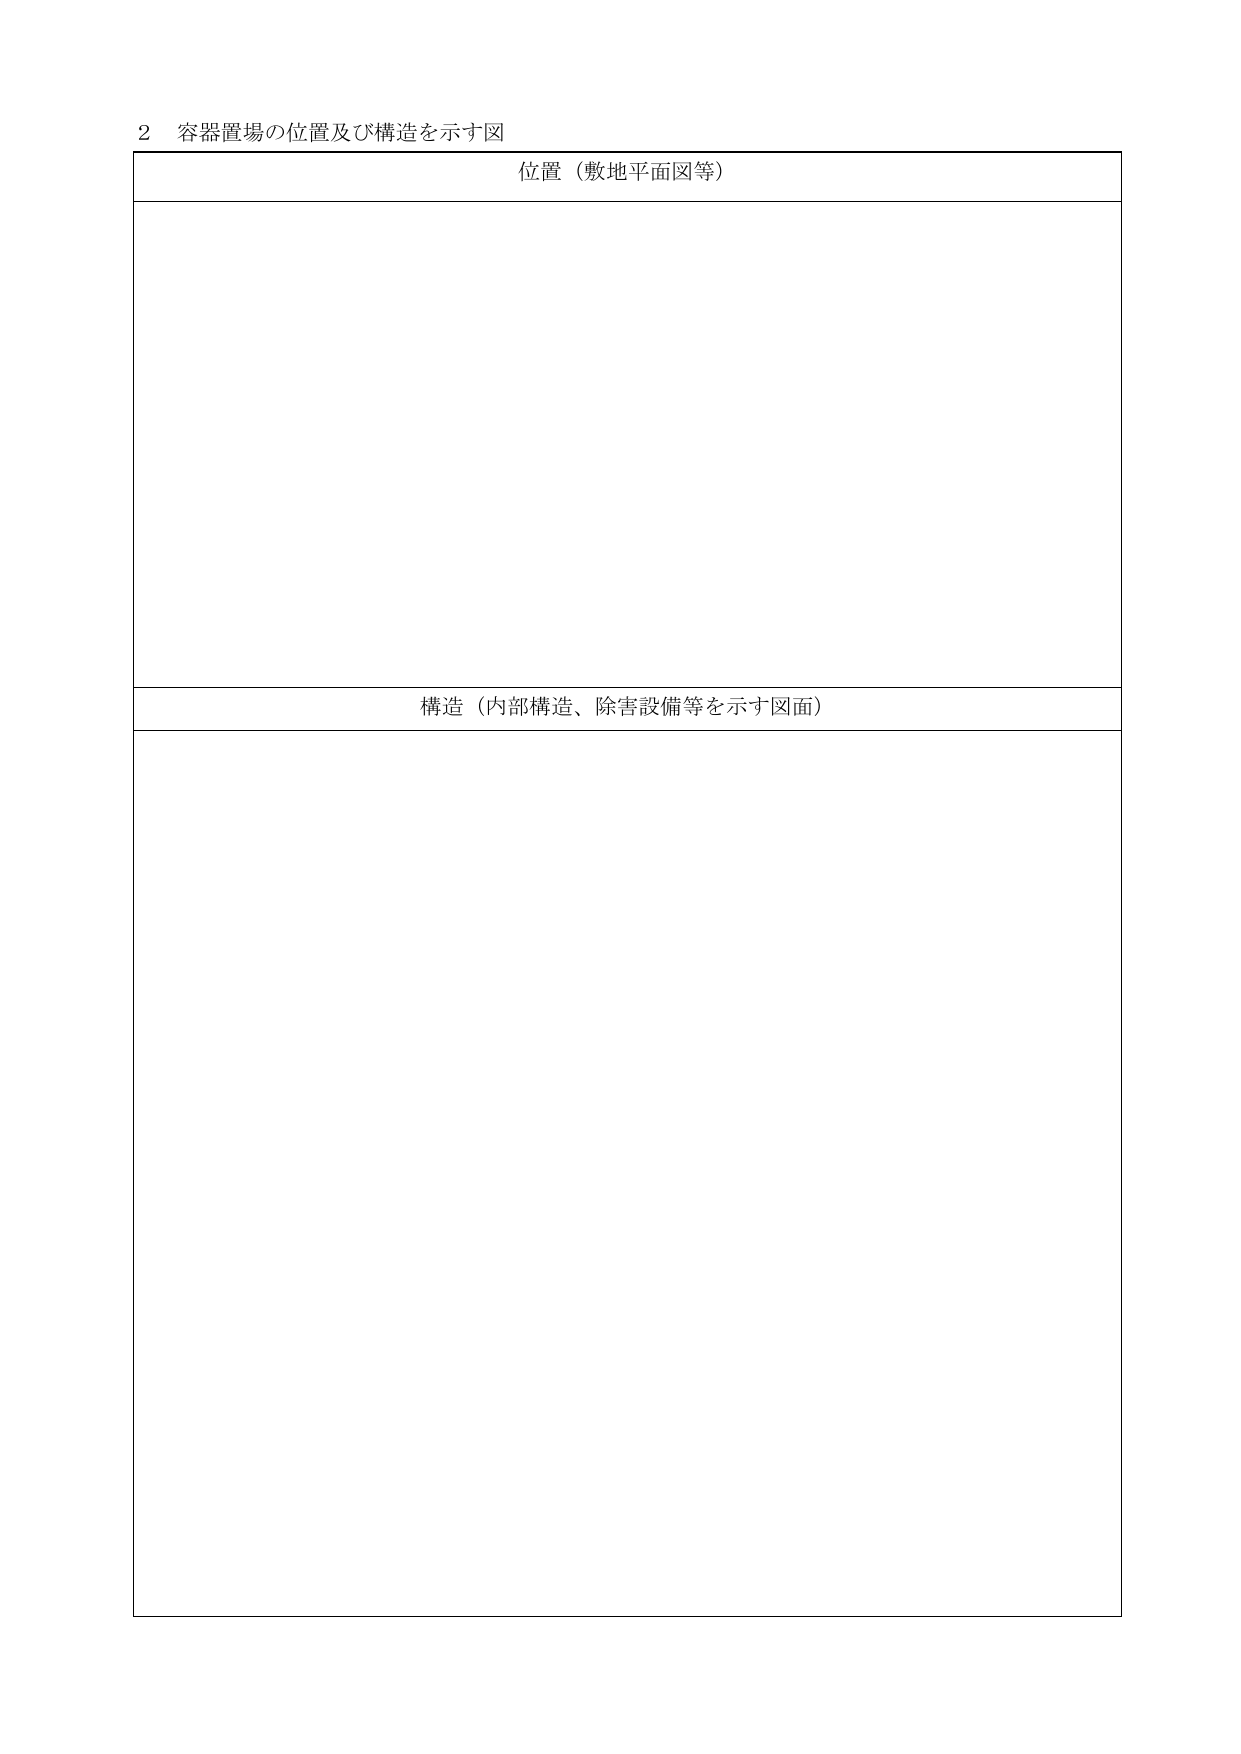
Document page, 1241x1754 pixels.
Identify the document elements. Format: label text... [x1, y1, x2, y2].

text ２ 容器置場の位置及び構造を示す図 [133, 114, 1122, 151]
table_cell 構造（内部構造、除害設備等を示す図面） [134, 688, 1121, 730]
table_cell [134, 202, 1121, 687]
table_header 位置（敷地平面図等） [134, 153, 1121, 201]
table_cell [134, 731, 1121, 1616]
